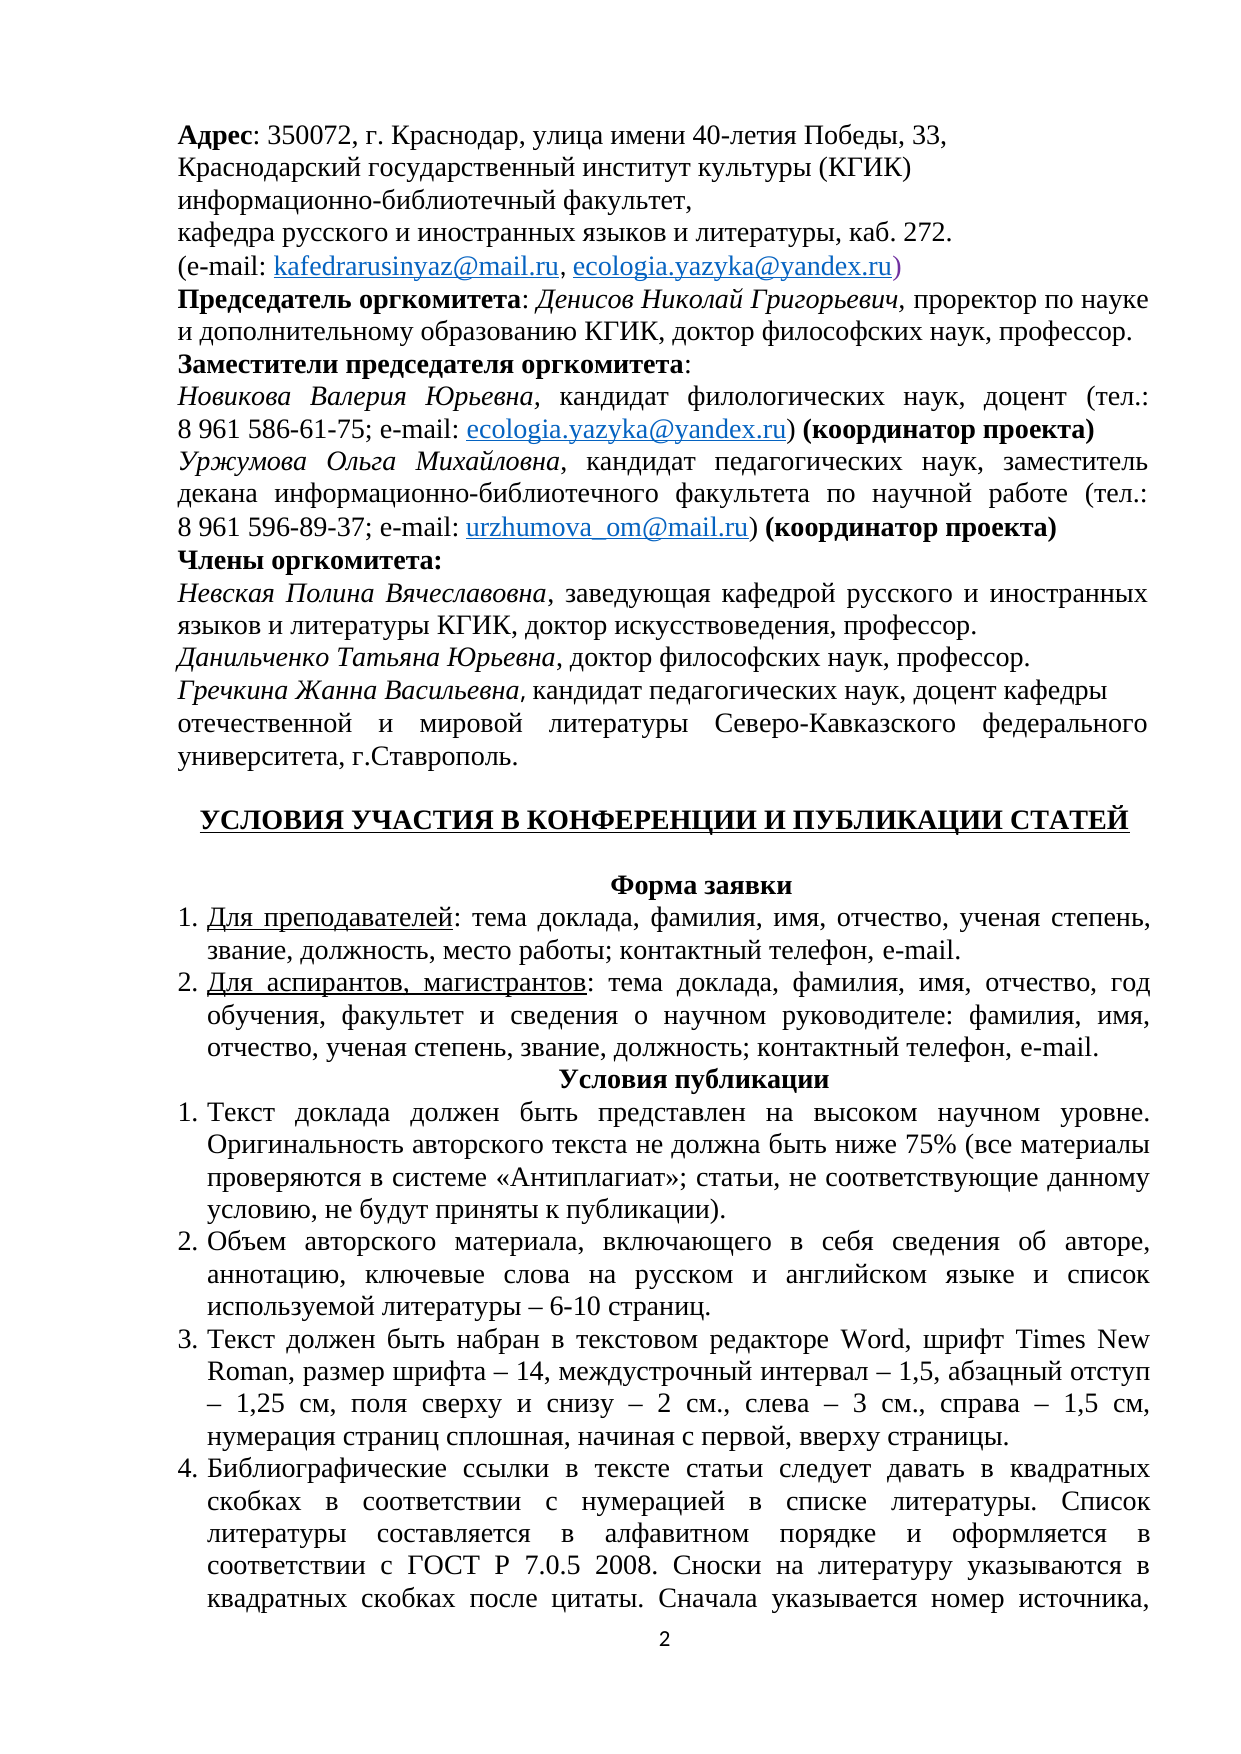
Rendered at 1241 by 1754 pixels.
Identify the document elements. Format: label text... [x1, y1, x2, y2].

text отечественной и мировой литературы Северо-Кавказского федерального университета, г.Ставрополь. [177, 706, 1149, 771]
list Текст доклада должен быть представлен на высоком научном уровне. Оригинальность авторского текста не должна быть ниже 75% (все материалы проверяются в системе «Антиплагиат»; статьи, не соответствующие данному условию, не будут приняты к публикации). [177, 1095, 1152, 1224]
text кафедра русского и иностранных языков и литературы, каб. 272. [177, 215, 1149, 248]
text Краснодарский государственный институт культуры (КГИК) [177, 151, 1149, 183]
text Форма заявки [177, 868, 1152, 901]
text УСЛОВИЯ УЧАСТИЯ В КОНФЕРЕНЦИИ И ПУБЛИКАЦИИ СТАТЕЙ [177, 803, 1152, 836]
text Председатель оргкомитета: Денисов Николай Григорьевич, проректор по науке и дополнительному образованию КГИК, доктор философских наук, профессор. [177, 282, 1149, 347]
list Для преподавателей: тема доклада, фамилия, имя, отчество, ученая степень, звание, должность, место работы; контактный телефон, e-mail. [177, 901, 1152, 965]
list Объем авторского материала, включающего в себя сведения об авторе, аннотацию, ключевые слова на русском и английском языке и список используемой литературы – 6-10 страниц. [177, 1224, 1152, 1322]
text Условия публикации [177, 1062, 1152, 1095]
text Невская Полина Вячеславовна, заведующая кафедрой русского и иностранных языков и литературы КГИК, доктор искусствоведения, профессор. [177, 576, 1149, 640]
text Члены оргкомитета: [177, 543, 1149, 576]
list Для аспирантов, магистрантов: тема доклада, фамилия, имя, отчество, год обучения, факультет и сведения о научном руководителе: фамилия, имя, отчество, ученая степень, звание, должность; контактный телефон, e-mail. [177, 965, 1152, 1062]
text Гречкина Жанна Васильевна, кандидат педагогических наук, доцент кафедры [177, 673, 1149, 706]
text Новикова Валерия Юрьевна, кандидат филологических наук, доцент (тел.: 8 961 586-61-75; e-mail: ecologia.yazyka@yandex.ru) (координатор проекта) [177, 379, 1149, 444]
text Заместители председателя оргкомитета: [177, 347, 1149, 379]
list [177, 1451, 1152, 1613]
text информационно-библиотечный факультет, [177, 183, 1149, 215]
text Уржумова Ольга Михайловна, кандидат педагогических наук, заместитель декана информационно-библиотечного факультета по научной работе (тел.: 8 961 596-89-37; e-mail: urzhumova_om@mail.ru) (координатор проекта) [177, 444, 1149, 543]
text Адрес: 350072, г. Краснодар, улица имени 40-летия Победы, 33, [177, 118, 1149, 151]
text Данильченко Татьяна Юрьевна, доктор философских наук, профессор. [177, 640, 1149, 673]
text (e-mail: kafedrarusinyaz@mail.ru, ecologia.yazyka@yandex.ru) [177, 248, 1149, 282]
list Текст должен быть набран в текстовом редакторе Word, шрифт Times New Roman, размер шрифта – 14, междустрочный интервал – 1,5, абзацный отступ – 1,25 см, поля сверху и снизу – 2 см., слева – 3 см., справа – 1,5 см, нумерация страниц сплошная, начиная с первой, вверху страницы. [177, 1322, 1152, 1451]
